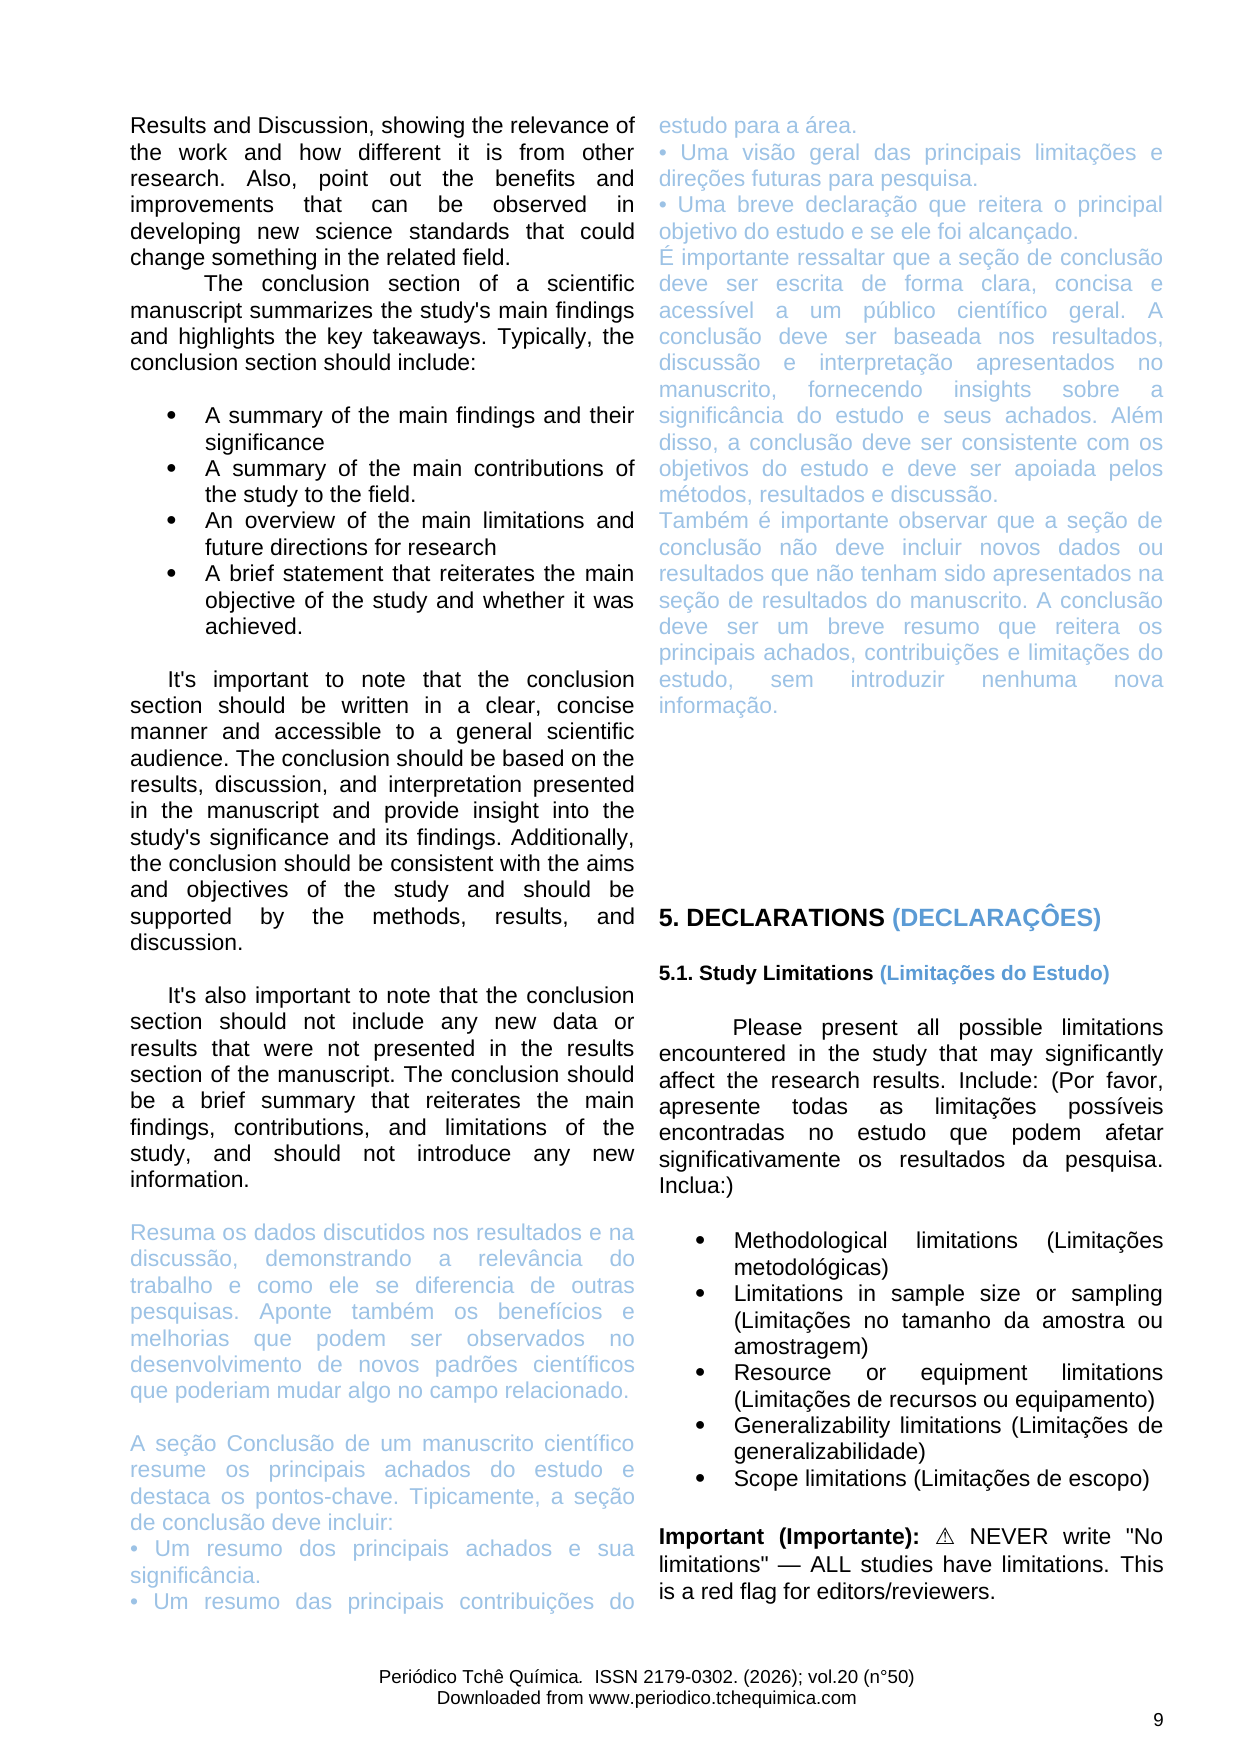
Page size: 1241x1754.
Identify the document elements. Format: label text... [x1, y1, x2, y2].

list A brief statement that reiterates the main objective of the study and whether it was achieved. [167, 560, 635, 639]
list A summary of the main findings and their significance [167, 402, 635, 455]
text • Um resumo dos principais achados e sua significância. [130, 1535, 635, 1588]
text Resuma os dados discutidos nos resultados e na discussão, demonstrando a relevância do trabalho e como ele se diferencia de outras pesquisas. Aponte também os benefícios e melhorias que podem ser observados no desenvolvimento de novos padrões científicos que poderiam mudar algo no campo relacionado. [130, 1219, 635, 1403]
text • Um resumo das principais contribuições do estudo para a área. [658, 112, 1163, 138]
list Resource or equipment limitations (Limitações de recursos ou equipamento) [696, 1418, 1163, 1470]
list Limitations in sample size or sampling (Limitações no tamanho da amostra ou amostragem) [696, 1309, 1163, 1388]
text Também é importante observar que a seção de conclusão não deve incluir novos dados ou resultados que não tenham sido apresentados na seção de resultados do manuscrito. A conclusão deve ser um breve resumo que reitera os principais achados, contribuições e limitações do estudo, sem introduzir nenhuma nova informação. [658, 507, 1163, 718]
text A seção Conclusão de um manuscrito científico resume os principais achados do estudo e destaca os pontos-chave. Tipicamente, a seção de conclusão deve incluir: [130, 1430, 635, 1535]
text It's also important to note that the conclusion section should not include any new data or results that were not presented in the results section of the manuscript. The conclusion should be a brief summary that reiterates the main findings, contributions, and limitations of the study, and should not introduce any new information. [130, 982, 635, 1193]
text Please present all possible limitations encountered in the study that may significantly affect the research results. Include: (Por favor, apresente todas as limitações possíveis encontradas no estudo que podem afetar significativamente os resultados da pesquisa. Inclua:) [658, 1014, 1163, 1198]
text • Uma breve declaração que reitera o principal objetivo do estudo e se ele foi alcançado. [658, 191, 1163, 244]
text • Um resumo das principais contribuições do estudo para a área. [130, 1588, 635, 1614]
list A summary of the main contributions of the study to the field. [167, 455, 635, 507]
list Generalizability limitations (Limitações de generalizabilidade) [696, 1499, 1163, 1552]
list Methodological limitations (Limitações metodológicas) [696, 1227, 1163, 1280]
text The conclusion section of a scientific manuscript summarizes the study's main findings and highlights the key takeaways. Typically, the conclusion section should include: [130, 270, 635, 376]
list Scope limitations (Limitações de escopo) [696, 1581, 1163, 1608]
text It's important to note that the conclusion section should be written in a clear, concise manner and accessible to a general scientific audience. The conclusion should be based on the results, discussion, and interpretation presented in the manuscript and provide insight into the study's significance and its findings. Additionally, the conclusion should be consistent with the aims and objectives of the study and should be supported by the methods, results, and discussion. [130, 666, 635, 956]
text É importante ressaltar que a seção de conclusão deve ser escrita de forma clara, concisa e acessível a um público científico geral. A conclusão deve ser baseada nos resultados, discussão e interpretação apresentados no manuscrito, fornecendo insights sobre a significância do estudo e seus achados. Além disso, a conclusão deve ser consistente com os objetivos do estudo e deve ser apoiada pelos métodos, resultados e discussão. [658, 244, 1163, 507]
subtitle 5.1. Study Limitations (Limitações do Estudo) [658, 961, 1163, 985]
text 5. DECLARATIONS (DECLARAÇÔES) [658, 903, 1163, 932]
text • Uma visão geral das principais limitações e direções futuras para pesquisa. [658, 138, 1163, 191]
list An overview of the main limitations and future directions for research [167, 507, 635, 560]
